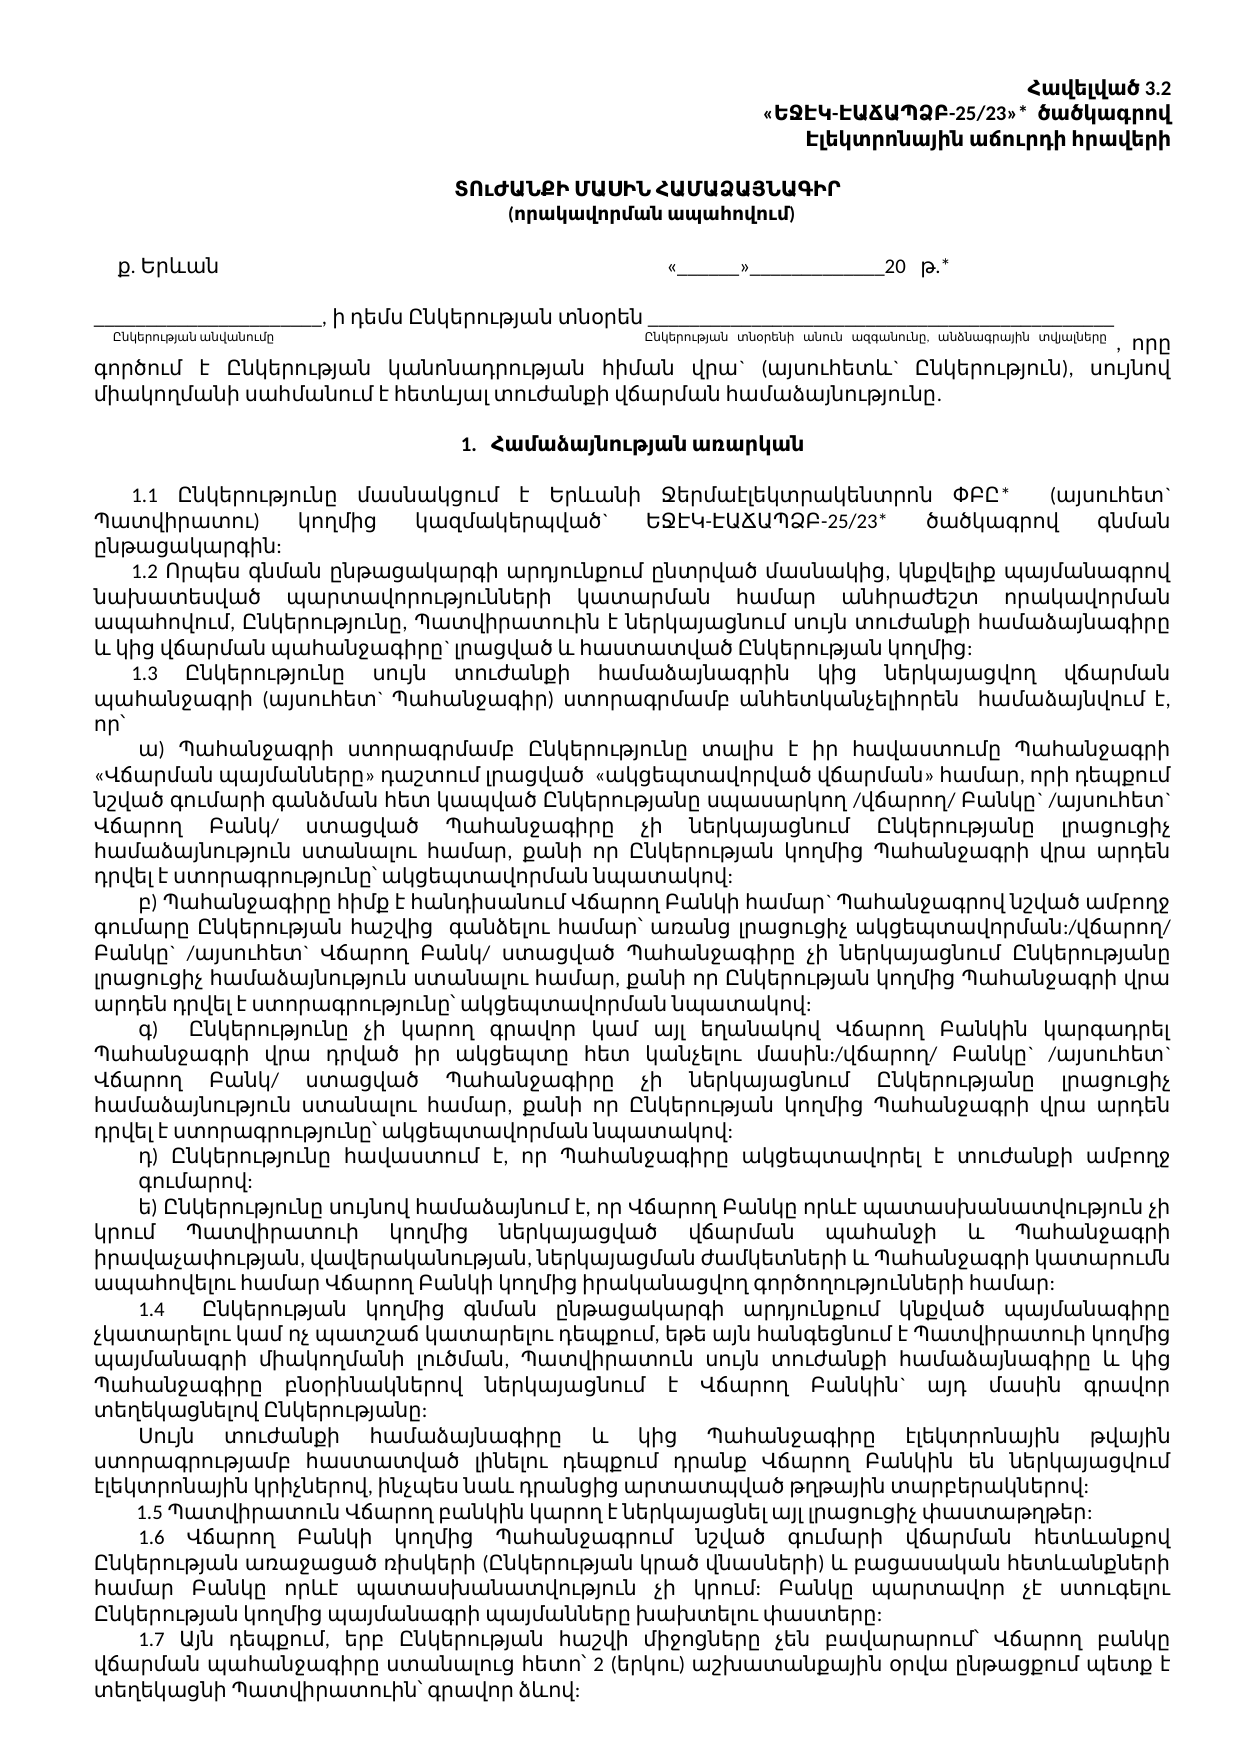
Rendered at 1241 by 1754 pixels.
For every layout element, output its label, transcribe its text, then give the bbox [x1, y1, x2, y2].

text Ընկերության անվանումը Ընկերության տնօրենի անուն ազգանունը, անձնագրային տվյալները , որը գործում է Ընկերության կանոնադրության հիման վրա` (այսուհետև` Ընկերություն), սույնով միակողմանի սահմանում է հետևյալ տուժանքի վճարման համաձայնությունը. [94, 330, 1171, 406]
text «ԵՋԷԿ-ԷԱՃԱՊՁԲ-25/23»* ծածկագրով [94, 100, 1171, 126]
text բ) Պահանջագիրը հիմք է հանդիսանում Վճարող Բանկի համար` Պահանջագրով նշված ամբողջ գումարը Ընկերության հաշվից գանձելու համար՝ առանց լրացուցիչ ակցեպտավորման:/վճարող/ Բանկը` /այսուհետ` Վճարող Բանկ/ ստացված Պահանջագիրը չի ներկայացնում Ընկերությանը լրացուցիչ համաձայնություն ստանալու համար, քանի որ Ընկերության կողմից Պահանջագրի վրա արդեն դրվել է ստորագրությունը՝ ակցեպտավորման նպատակով: [94, 889, 1171, 1016]
text 1.2 Որպես գնման ընթացակարգի արդյունքում ընտրված մասնակից, կնքվելիք պայմանագրով նախատեսված պարտավորությունների կատարման համար անհրաժեշտ որակավորման ապահովում, Ընկերությունը, Պատվիրատուին է ներկայացնում սույն տուժանքի համաձայնագիրը և կից վճարման պահանջագիրը` լրացված և հաստատված Ընկերության կողմից: [94, 559, 1171, 660]
text 1.3 Ընկերությունը սույն տուժանքի համաձայնագրին կից ներկայացվող վճարման պահանջագրի (այսուհետ` Պահանջագիր) ստորագրմամբ անհետկանչելիորեն համաձայնվում է, որ՝ [94, 660, 1171, 737]
text 1.7 Այն դեպքում, երբ Ընկերության հաշվի միջոցները չեն բավարարում՝ Վճարող բանկը վճարման պահանջագիրը ստանալուց հետո՝ 2 (երկու) աշխատանքային օրվա ընթացքում պետք է տեղեկացնի Պատվիրատուին՝ գրավոր ձևով: [94, 1626, 1171, 1702]
text Հավելված 3.2 [94, 75, 1171, 100]
text 1.1 Ընկերությունը մասնակցում է Երևանի Ջերմաէլեկտրակենտրոն ՓԲԸ* (այսուհետ` Պատվիրատու) կողմից կազմակերպված` ԵՋԷԿ-ԷԱՃԱՊՁԲ-25/23* ծածկագրով գնման ընթացակարգին: [94, 482, 1171, 559]
text 1.5 Պատվիրատուն Վճարող բանկին կարող է ներկայացնել այլ լրացուցիչ փաստաթղթեր: [94, 1499, 1171, 1524]
text ք. Երևան «______»_____________20 թ.* [94, 254, 1171, 279]
text ______________________, ի դեմս Ընկերության տնօրեն _____________________________________________ [94, 304, 1171, 330]
text դ) Ընկերությունը հավաստում է, որ Պահանջագիրը ակցեպտավորել է տուժանքի ամբողջ գումարով: [138, 1143, 1171, 1194]
text ՏՈւԺԱՆՔԻ ՄԱՍԻՆ ՀԱՄԱՁԱՅՆԱԳԻՐ [94, 177, 1171, 202]
text 1. Համաձայնության առարկան [94, 432, 1171, 457]
text (որակավորման ապահովում) [94, 202, 1171, 225]
text ե) Ընկերությունը սույնով համաձայնում է, որ Վճարող Բանկը որևէ պատասխանատվություն չի կրում Պատվիրատուի կողմից ներկայացված վճարման պահանջի և Պահանջագրի իրավաչափության, վավերականության, ներկայացման ժամկետների և Պահանջագրի կատարումն ապահովելու համար Վճարող Բանկի կողմից իրականացվող գործողությունների համար: [94, 1194, 1171, 1296]
text 1.6 Վճարող Բանկի կողմից Պահանջագրում նշված գումարի վճարման հետևանքով Ընկերության առաջացած ռիսկերի (Ընկերության կրած վնասների) և բացասական հետևանքների համար Բանկը որևէ պատասխանատվություն չի կրում: Բանկը պարտավոր չէ ստուգելու Ընկերության կողմից պայմանագրի պայմանները խախտելու փաստերը: [94, 1524, 1171, 1626]
text 1.4 Ընկերության կողմից գնման ընթացակարգի արդյունքում կնքված պայմանագիրը չկատարելու կամ ոչ պատշաճ կատարելու դեպքում, եթե այն հանգեցնում է Պատվիրատուի կողմից պայմանագրի միակողմանի լուծման, Պատվիրատուն սույն տուժանքի համաձայնագիրը և կից Պահանջագիրը բնօրինակներով ներկայացնում է Վճարող Բանկին` այդ մասին գրավոր տեղեկացնելով Ընկերությանը: [94, 1296, 1171, 1423]
text Էլեկտրոնային աճուրդի հրավերի [94, 126, 1171, 151]
text Սույն տուժանքի համաձայնագիրը և կից Պահանջագիրը էլեկտրոնային թվային ստորագրությամբ հաստատված լինելու դեպքում դրանք Վճարող Բանկին են ներկայացվում էլեկտրոնային կրիչներով, ինչպես նաև դրանցից արտատպված թղթային տարբերակներով: [94, 1423, 1171, 1499]
text ա) Պահանջագրի ստորագրմամբ Ընկերությունը տալիս է իր հավաստումը Պահանջագրի «Վճարման պայմանները» դաշտում լրացված «ակցեպտավորված վճարման» համար, որի դեպքում նշված գումարի գանձման հետ կապված Ընկերությանը սպասարկող /վճարող/ Բանկը` /այսուհետ` Վճարող Բանկ/ ստացված Պահանջագիրը չի ներկայացնում Ընկերությանը լրացուցիչ համաձայնություն ստանալու համար, քանի որ Ընկերության կողմից Պահանջագրի վրա արդեն դրվել է ստորագրությունը՝ ակցեպտավորման նպատակով: [94, 737, 1171, 889]
text գ) Ընկերությունը չի կարող գրավոր կամ այլ եղանակով Վճարող Բանկին կարգադրել Պահանջագրի վրա դրված իր ակցեպտը հետ կանչելու մասին:/վճարող/ Բանկը` /այսուհետ` Վճարող Բանկ/ ստացված Պահանջագիրը չի ներկայացնում Ընկերությանը լրացուցիչ համաձայնություն ստանալու համար, քանի որ Ընկերության կողմից Պահանջագրի վրա արդեն դրվել է ստորագրությունը՝ ակցեպտավորման նպատակով: [94, 1016, 1171, 1143]
